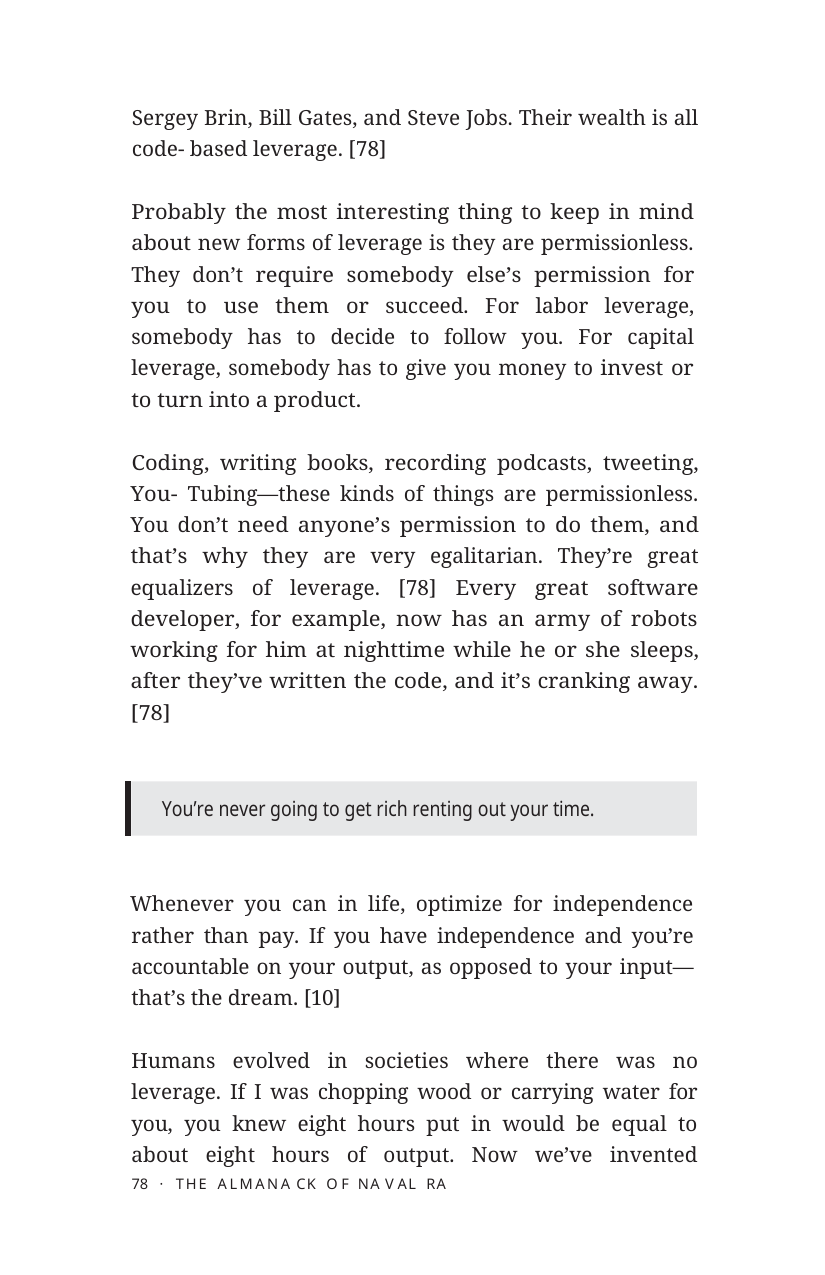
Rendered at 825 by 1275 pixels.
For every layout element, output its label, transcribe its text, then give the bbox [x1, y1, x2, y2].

text Whenever you can in life, optimize for independence rather than pay. If you have independence and you’re accountable on your output, as opposed to your input—that’s the dream. [10] [130, 889, 694, 1012]
text Sergey Brin, Bill Gates, and Steve Jobs. Their wealth is all code- based leverage. [78] [132, 103, 699, 163]
text Coding, writing books, recording podcasts, tweeting, You- Tubing—these kinds of things are permissionless. You don’t need anyone’s permission to do them, and that’s why they are very egalitarian. They’re great equalizers of leverage. [78] Every great software developer, for example, now has an army of robots working for him at nighttime while he or she sleeps, after they’ve written the code, and it’s cranking away. [78] [130, 448, 699, 726]
text Probably the most interesting thing to keep in mind about new forms of leverage is they are permissionless. They don’t require somebody else’s permission for you to use them or succeed. For labor leverage, somebody has to decide to follow you. For capital leverage, somebody has to give you money to invest or to turn into a product. [131, 197, 694, 413]
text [131, 1046, 698, 1168]
